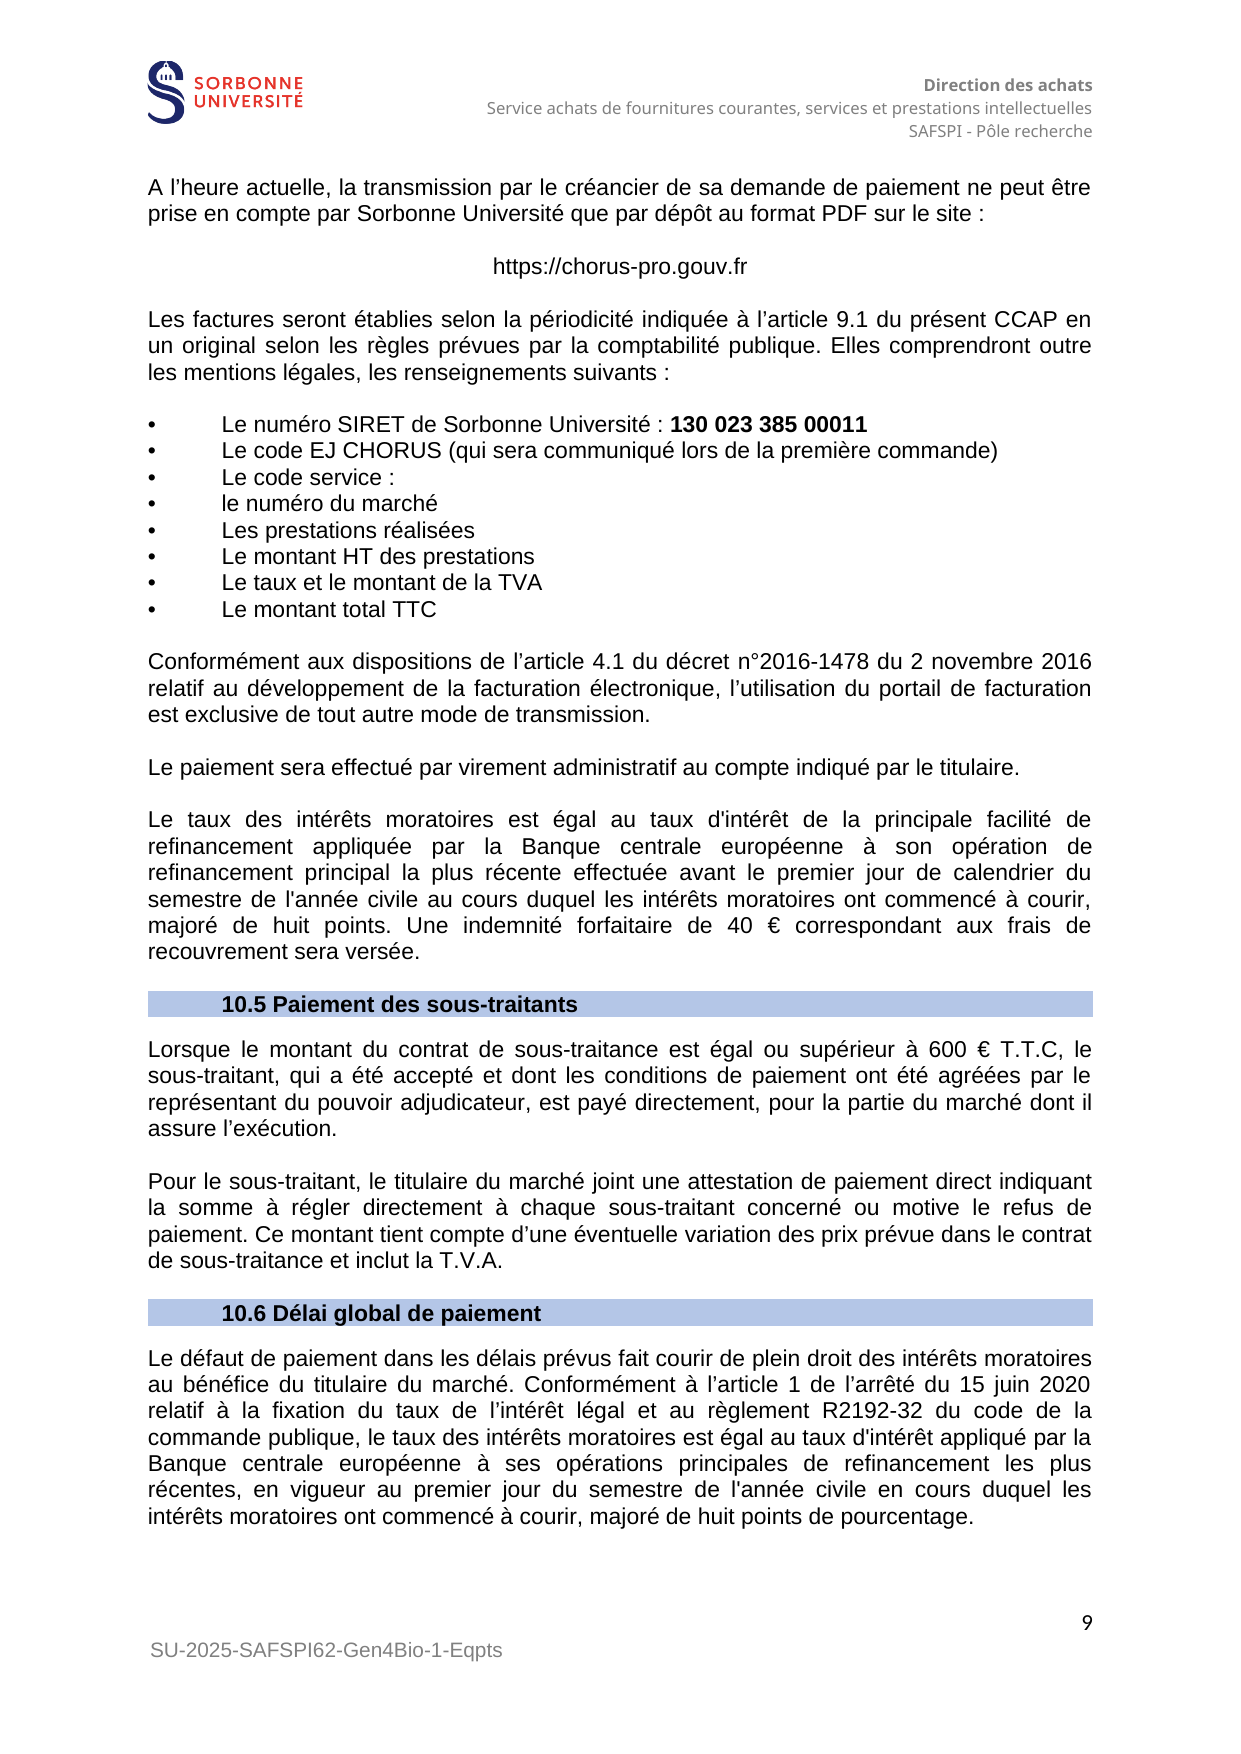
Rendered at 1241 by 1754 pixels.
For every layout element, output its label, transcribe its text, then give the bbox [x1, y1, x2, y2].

picture [147, 61, 303, 124]
text • Le montant HT des prestations [148, 543, 1093, 569]
text • Le numéro SIRET de Sorbonne Université : 130 023 385 00011 [148, 411, 1093, 437]
text • Les prestations réalisées [148, 517, 1093, 543]
text • Le code EJ CHORUS (qui sera communiqué lors de la première commande) [148, 437, 1093, 464]
text Les factures seront établies selon la périodicité indiquée à l’article 9.1 du présent CCAP en un original selon les règles prévues par la comptabilité publique. Elles comprendront outre les mentions légales, les renseignements suivants : [148, 306, 1093, 385]
text Lorsque le montant du contrat de sous-traitance est égal ou supérieur à 600 € T.T.C, le sous-traitant, qui a été accepté et dont les conditions de paiement ont été agréées par le représentant du pouvoir adjudicateur, est payé directement, pour la partie du marché dont il assure l’exécution. [148, 1036, 1093, 1141]
text Le taux des intérêts moratoires est égal au taux d'intérêt de la principale facilité de refinancement appliquée par la Banque centrale européenne à son opération de refinancement principal la plus récente effectuée avant le premier jour de calendrier du semestre de l'année civile au cours duquel les intérêts moratoires ont commencé à courir, majoré de huit points. Une indemnité forfaitaire de 40 € correspondant aux frais de recouvrement sera versée. [148, 806, 1093, 964]
text 10.6 Délai global de paiement [148, 1299, 1093, 1326]
text Le défaut de paiement dans les délais prévus fait courir de plein droit des intérêts moratoires au bénéfice du titulaire du marché. Conformément à l’article 1 de l’arrêté du 15 juin 2020 relatif à la fixation du taux de l’intérêt légal et au règlement R2192-32 du code de la commande publique, le taux des intérêts moratoires est égal au taux d'intérêt appliqué par la Banque centrale européenne à ses opérations principales de refinancement les plus récentes, en vigueur au premier jour du semestre de l'année civile en cours duquel les intérêts moratoires ont commencé à courir, majoré de huit points de pourcentage. [148, 1345, 1093, 1529]
text A l’heure actuelle, la transmission par le créancier de sa demande de paiement ne peut être prise en compte par Sorbonne Université que par dépôt au format PDF sur le site : [148, 174, 1093, 227]
text Pour le sous-traitant, le titulaire du marché joint une attestation de paiement direct indiquant la somme à régler directement à chaque sous-traitant concerné ou motive le refus de paiement. Ce montant tient compte d’une éventuelle variation des prix prévue dans le contrat de sous-traitance et inclut la T.V.A. [148, 1168, 1093, 1273]
text • Le montant total TTC [148, 596, 1093, 622]
text • Le taux et le montant de la TVA [148, 569, 1093, 596]
text 10.5 Paiement des sous-traitants [148, 991, 1093, 1017]
text https://chorus-pro.gouv.fr [148, 253, 1093, 279]
text Conformément aux dispositions de l’article 4.1 du décret n°2016-1478 du 2 novembre 2016 relatif au développement de la facturation électronique, l’utilisation du portail de facturation est exclusive de tout autre mode de transmission. [148, 648, 1093, 727]
text • Le code service : [148, 464, 1093, 490]
text Le paiement sera effectué par virement administratif au compte indiqué par le titulaire. [148, 754, 1093, 780]
text • le numéro du marché [148, 490, 1093, 517]
